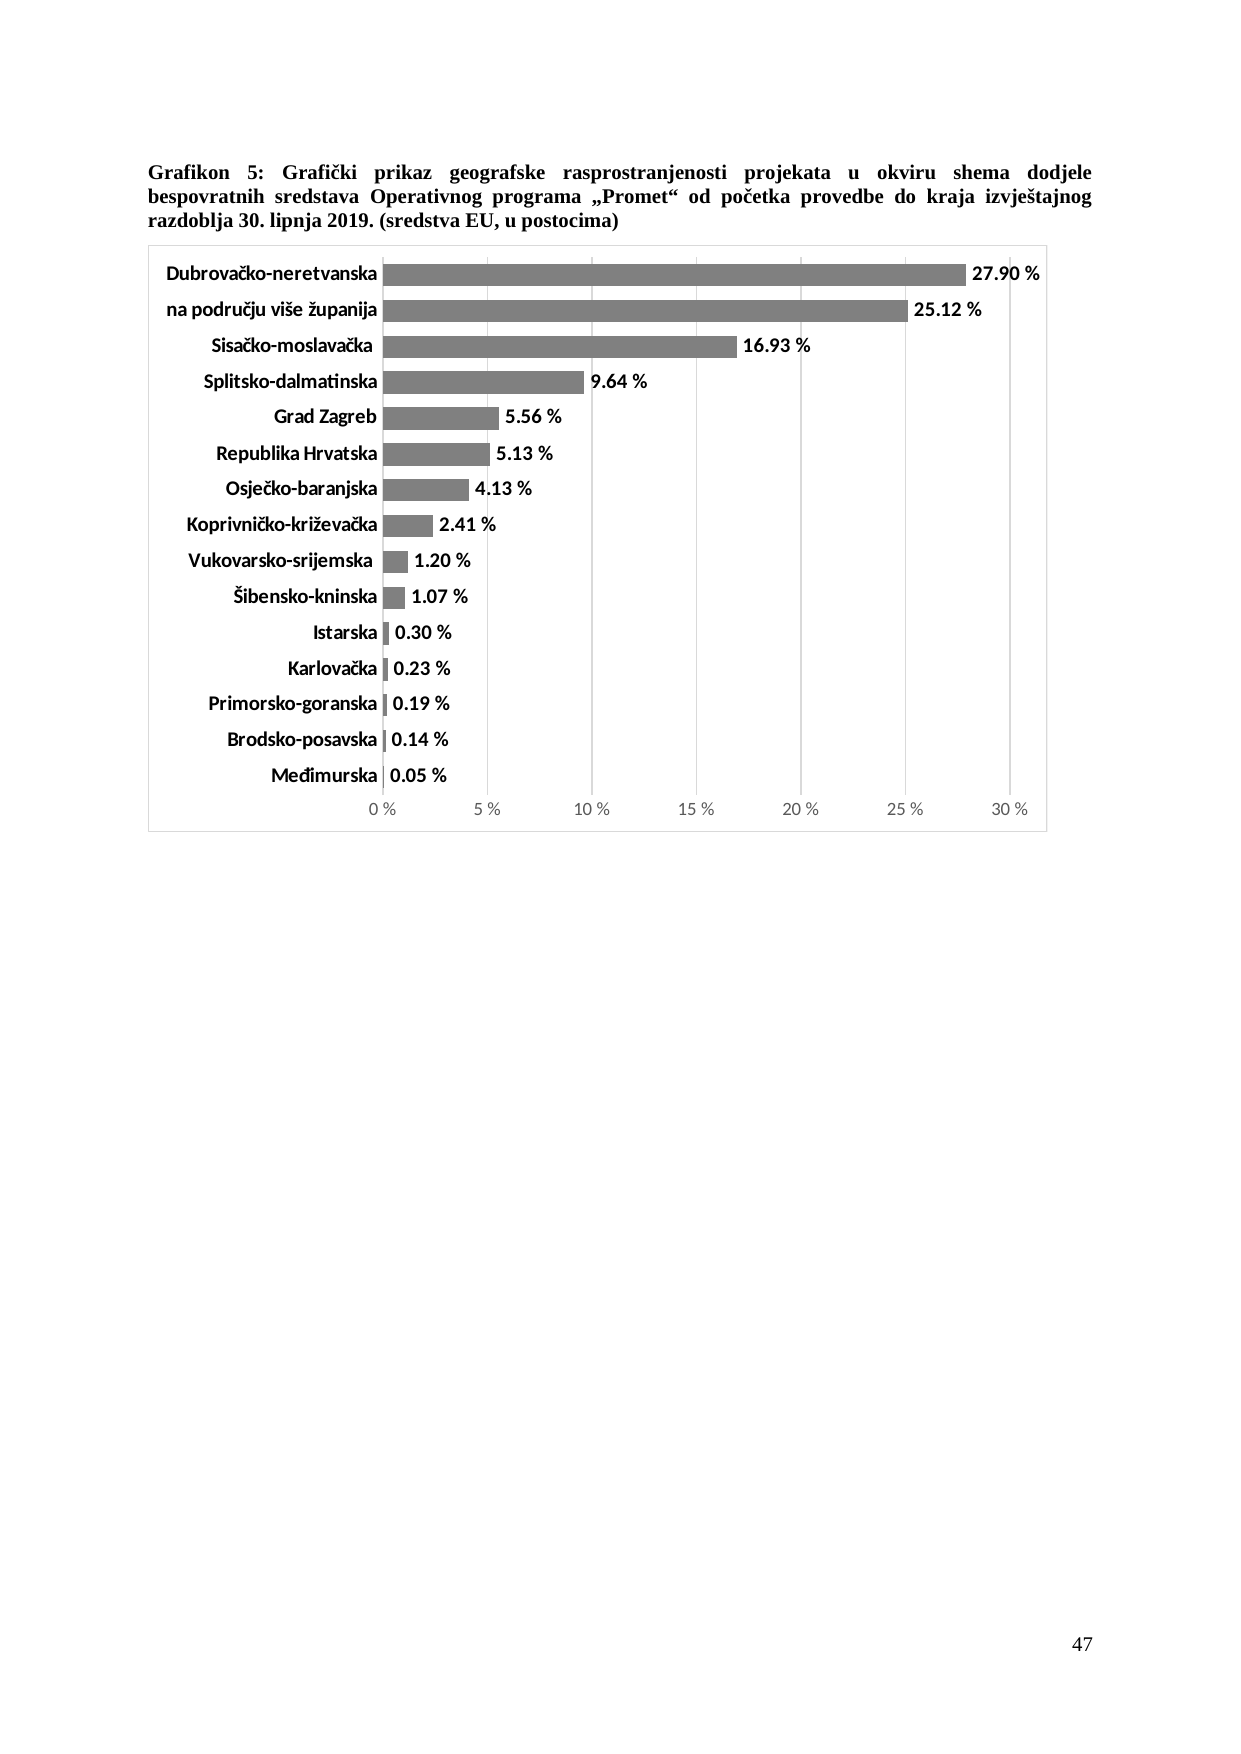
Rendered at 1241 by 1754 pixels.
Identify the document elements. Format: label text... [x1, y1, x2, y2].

list Grafikon 5: Grafički prikaz geografske rasprostranjenosti projekata u okviru shema dodjele bespovratnih sredstava Operativnog programa „Promet“ od početka provedbe do kraja izvještajnog razdoblja 30. lipnja 2019. (sredstva EU, u postocima) [148, 160, 1093, 232]
